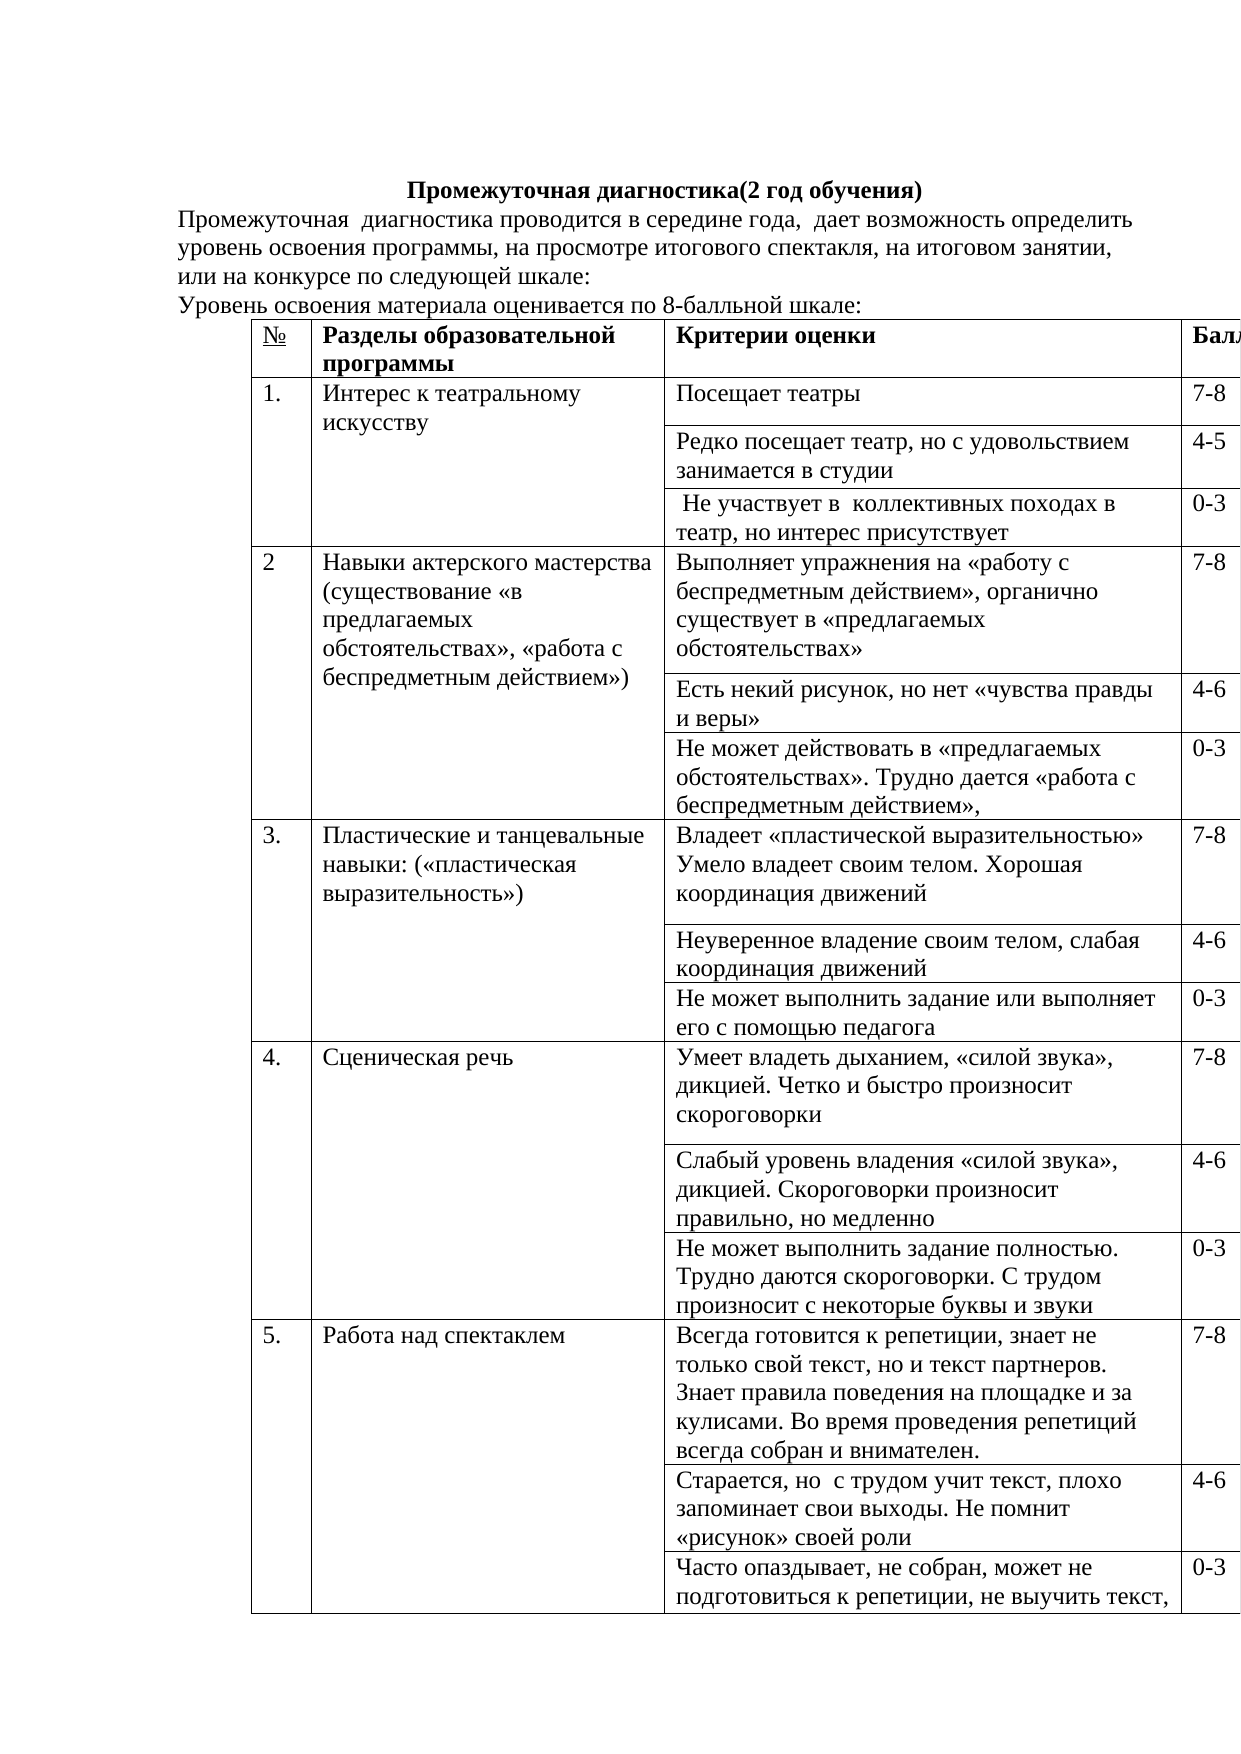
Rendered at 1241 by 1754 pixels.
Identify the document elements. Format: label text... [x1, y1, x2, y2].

table_header № [252, 320, 311, 377]
table_cell Неуверенное владение своим телом, слабая координация движений [665, 925, 1181, 982]
table_cell Редко посещает театр, но с удовольствием занимается в студии [665, 426, 1181, 487]
table_cell Не может выполнить задание или выполняет его с помощью педагога [665, 983, 1181, 1041]
table_cell Работа над спектаклем [312, 1320, 664, 1613]
table_cell Посещает театры [665, 378, 1181, 425]
text Промежуточная диагностика проводится в середине года, дает возможность определить уровень освоения программы, на просмотре итогового спектакля, на итоговом занятии, или на конкурсе по следующей шкале: [177, 204, 1152, 290]
table_cell Всегда готовится к репетиции, знает не только свой текст, но и текст партнеров. Знает правила поведения на площадке и за кулисами. Во время проведения репетиций всегда собран и внимателен. [665, 1320, 1181, 1464]
table_cell 1. [252, 378, 311, 546]
table_cell 3. [252, 820, 311, 1041]
table_header Разделы образовательной программы [312, 320, 664, 377]
table_cell Владеет «пластической выразительностью» Умело владеет своим телом. Хорошая координация движений [665, 820, 1181, 924]
table_cell 0-3 [1182, 1552, 1240, 1613]
table_cell Не участвует в коллективных походах в театр, но интерес присутствует [665, 489, 1181, 546]
table_cell 7-8 [1182, 1320, 1240, 1464]
table_cell 7-8 [1182, 1042, 1240, 1144]
table_cell 7-8 [1182, 378, 1240, 425]
table_cell 4-6 [1182, 674, 1240, 732]
table_cell Умеет владеть дыханием, «силой звука», дикцией. Четко и быстро произносит скороговорки [665, 1042, 1181, 1144]
table_cell Есть некий рисунок, но нет «чувства правды и веры» [665, 674, 1181, 732]
table_cell Не может выполнить задание полностью. Трудно даются скороговорки. С трудом произносит с некоторые буквы и звуки [665, 1233, 1181, 1319]
table_cell Интерес к театральному искусству [312, 378, 664, 546]
table_cell 5. [252, 1320, 311, 1613]
table_cell 7-8 [1182, 820, 1240, 924]
table_cell 4-6 [1182, 925, 1240, 982]
table_cell Пластические и танцевальные навыки: («пластическая выразительность») [312, 820, 664, 1041]
table_cell 4-5 [1182, 426, 1240, 487]
table_cell 4-6 [1182, 1145, 1240, 1232]
table_cell 0-3 [1182, 489, 1240, 546]
table_header Критерии оценки [665, 320, 1181, 377]
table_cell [665, 1552, 1181, 1613]
table_header Баллы [1182, 320, 1240, 377]
table_cell Сценическая речь [312, 1042, 664, 1319]
table_cell 0-3 [1182, 733, 1240, 819]
table_cell Навыки актерского мастерства (существование «в предлагаемых обстоятельствах», «работа с беспредметным действием») [312, 547, 664, 819]
table_cell Слабый уровень владения «силой звука», дикцией. Скороговорки произносит правильно, но медленно [665, 1145, 1181, 1232]
table_cell 4. [252, 1042, 311, 1319]
table_cell 0-3 [1182, 983, 1240, 1041]
table_cell 4-6 [1182, 1465, 1240, 1551]
table_cell Старается, но с трудом учит текст, плохо запоминает свои выходы. Не помнит «рисунок» своей роли [665, 1465, 1181, 1551]
table_cell 0-3 [1182, 1233, 1240, 1319]
table_cell Выполняет упражнения на «работу с беспредметным действием», органично существует в «предлагаемых обстоятельствах» [665, 547, 1181, 673]
table_cell 7-8 [1182, 547, 1240, 673]
text Уровень освоения материала оценивается по 8-балльной шкале: [177, 290, 1152, 319]
table_cell Не может действовать в «предлагаемых обстоятельствах». Трудно дается «работа с беспредметным действием», [665, 733, 1181, 819]
table_cell 2 [252, 547, 311, 819]
text Промежуточная диагностика(2 год обучения) [177, 175, 1152, 204]
